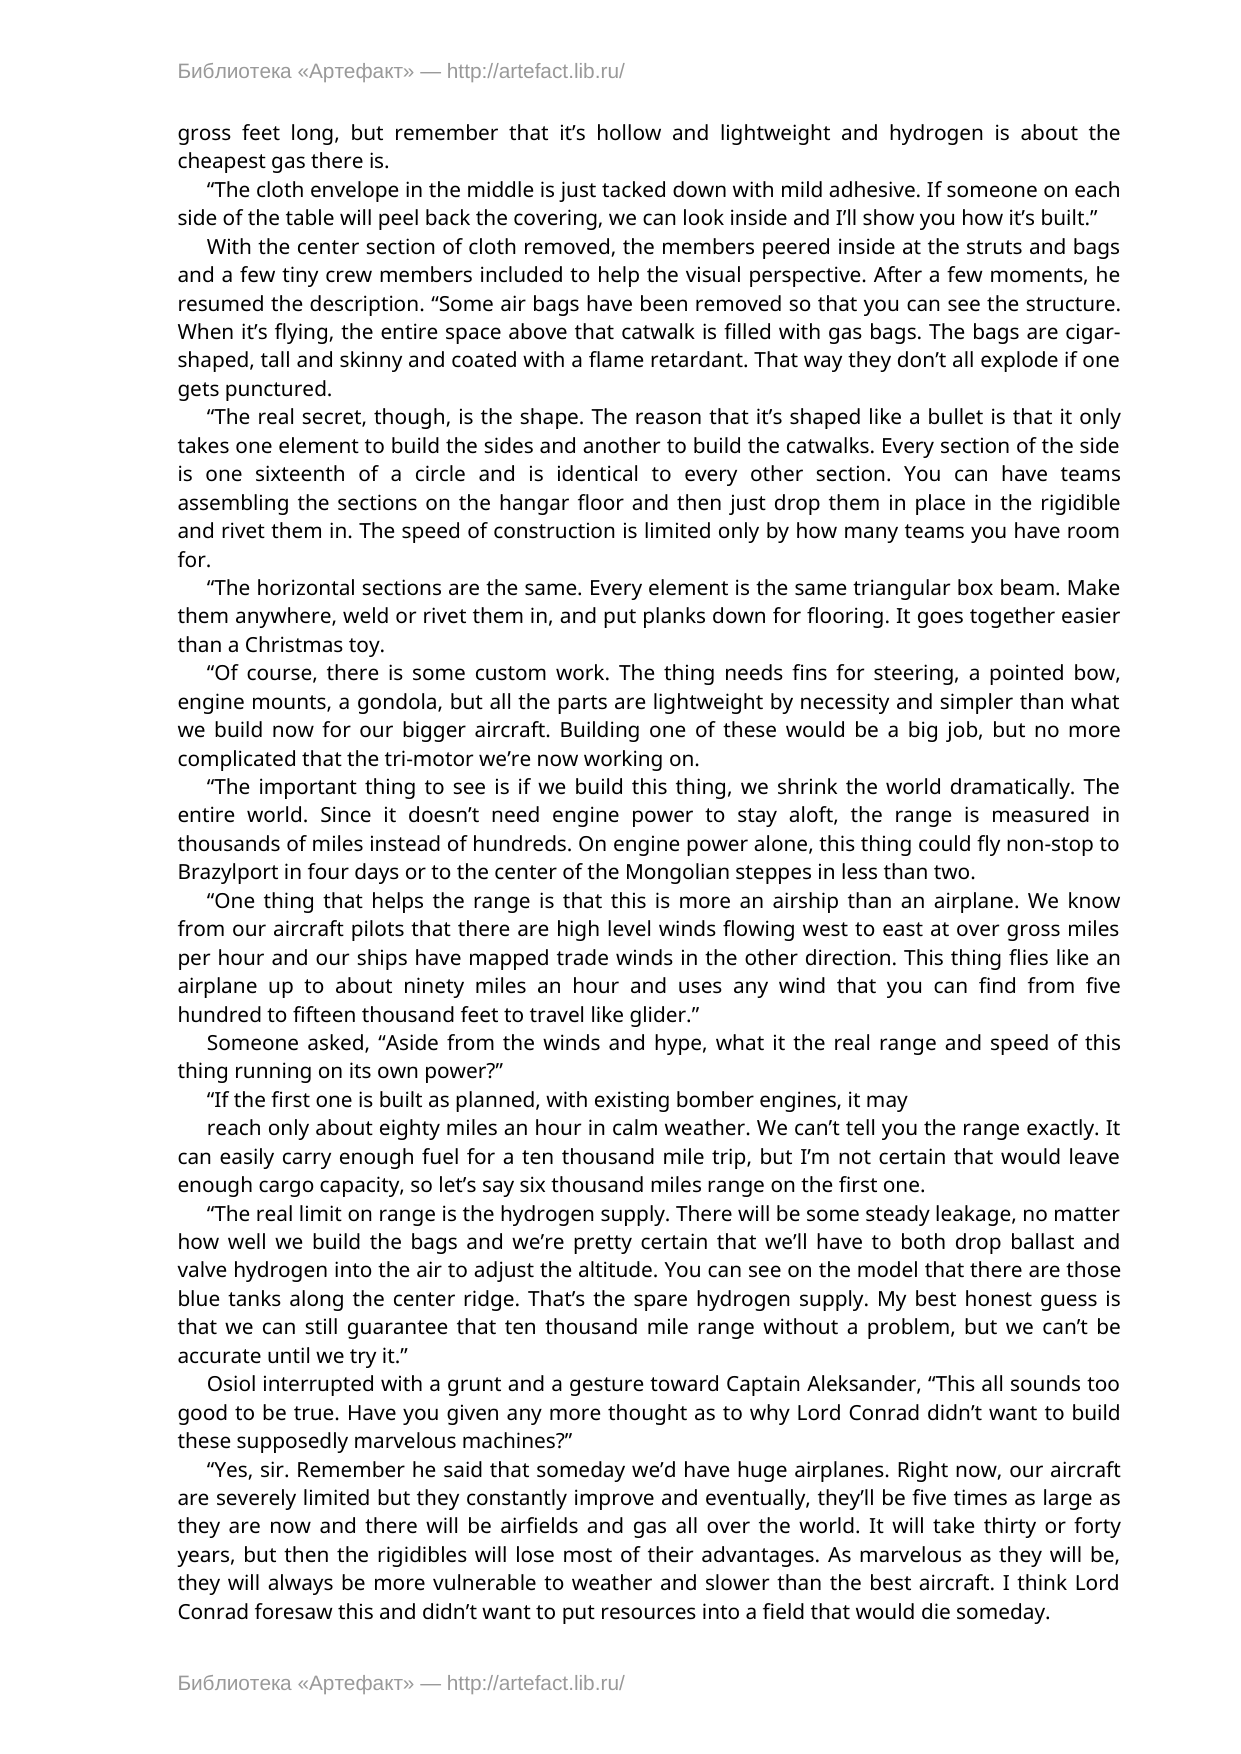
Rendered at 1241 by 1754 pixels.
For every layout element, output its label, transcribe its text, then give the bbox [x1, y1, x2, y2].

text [177, 118, 1122, 175]
text Osiol interrupted with a grunt and a gesture toward Captain Aleksander, “This all sounds too good to be true. Have you given any more thought as to why Lord Conrad didn’t want to build these supposedly marvelous machines?” [177, 1369, 1122, 1455]
text “Of course, there is some custom work. The thing needs fins for steering, a pointed bow, engine mounts, a gondola, but all the parts are lightweight by necessity and simpler than what we build now for our bigger aircraft. Building one of these would be a big job, but no more complicated that the tri-motor we’re now working on. [177, 658, 1122, 772]
text “The real secret, though, is the shape. The reason that it’s shaped like a bullet is that it only takes one element to build the sides and another to build the catwalks. Every section of the side is one sixteenth of a circle and is identical to every other section. You can have teams assembling the sections on the hangar floor and then just drop them in place in the rigidible and rivet them in. The speed of construction is limited only by how many teams you have room for. [177, 402, 1122, 573]
text “Yes, sir. Remember he said that someday we’d have huge airplanes. Right now, our aircraft are severely limited but they constantly improve and eventually, they’ll be five times as large as they are now and there will be airfields and gas all over the world. It will take thirty or forty years, but then the rigidibles will lose most of their advantages. As marvelous as they will be, they will always be more vulnerable to weather and slower than the best aircraft. I think Lord Conrad foresaw this and didn’t want to put resources into a field that would die someday. [177, 1455, 1122, 1625]
text With the center section of cloth removed, the members peered inside at the struts and bags and a few tiny crew members included to help the visual perspective. After a few moments, he resumed the description. “Some air bags have been removed so that you can see the structure. When it’s flying, the entire space above that catwalk is filled with gas bags. The bags are cigar-shaped, tall and skinny and coated with a flame retardant. That way they don’t all explode if one gets punctured. [177, 232, 1122, 402]
text “The real limit on range is the hydrogen supply. There will be some steady leakage, no matter how well we build the bags and we’re pretty certain that we’ll have to both drop ballast and valve hydrogen into the air to adjust the altitude. You can see on the model that there are those blue tanks along the center ridge. That’s the spare hydrogen supply. My best honest guess is that we can still guarantee that ten thousand mile range without a problem, but we can’t be accurate until we try it.” [177, 1199, 1122, 1369]
text “The cloth envelope in the middle is just tacked down with mild adhesive. If someone on each side of the table will peel back the covering, we can look inside and I’ll show you how it’s built.” [177, 175, 1122, 232]
text “The important thing to see is if we build this thing, we shrink the world dramatically. The entire world. Since it doesn’t need engine power to stay aloft, the range is measured in thousands of miles instead of hundreds. On engine power alone, this thing could fly non-stop to Brazylport in four days or to the center of the Mongolian steppes in less than two. [177, 772, 1122, 886]
text “If the first one is built as planned, with existing bomber engines, it may [177, 1085, 1122, 1113]
text reach only about eighty miles an hour in calm weather. We can’t tell you the range exactly. It can easily carry enough fuel for a ten thousand mile trip, but I’m not certain that would leave enough cargo capacity, so let’s say six thousand miles range on the first one. [177, 1113, 1122, 1199]
text “One thing that helps the range is that this is more an airship than an airplane. We know from our aircraft pilots that there are high level winds flowing west to east at over gross miles per hour and our ships have mapped trade winds in the other direction. This thing flies like an airplane up to about ninety miles an hour and uses any wind that you can find from five hundred to fifteen thousand feet to travel like glider.” [177, 886, 1122, 1028]
text Someone asked, “Aside from the winds and hype, what it the real range and speed of this thing running on its own power?” [177, 1028, 1122, 1085]
text “The horizontal sections are the same. Every element is the same triangular box beam. Make them anywhere, weld or rivet them in, and put planks down for flooring. It goes together easier than a Christmas toy. [177, 573, 1122, 658]
